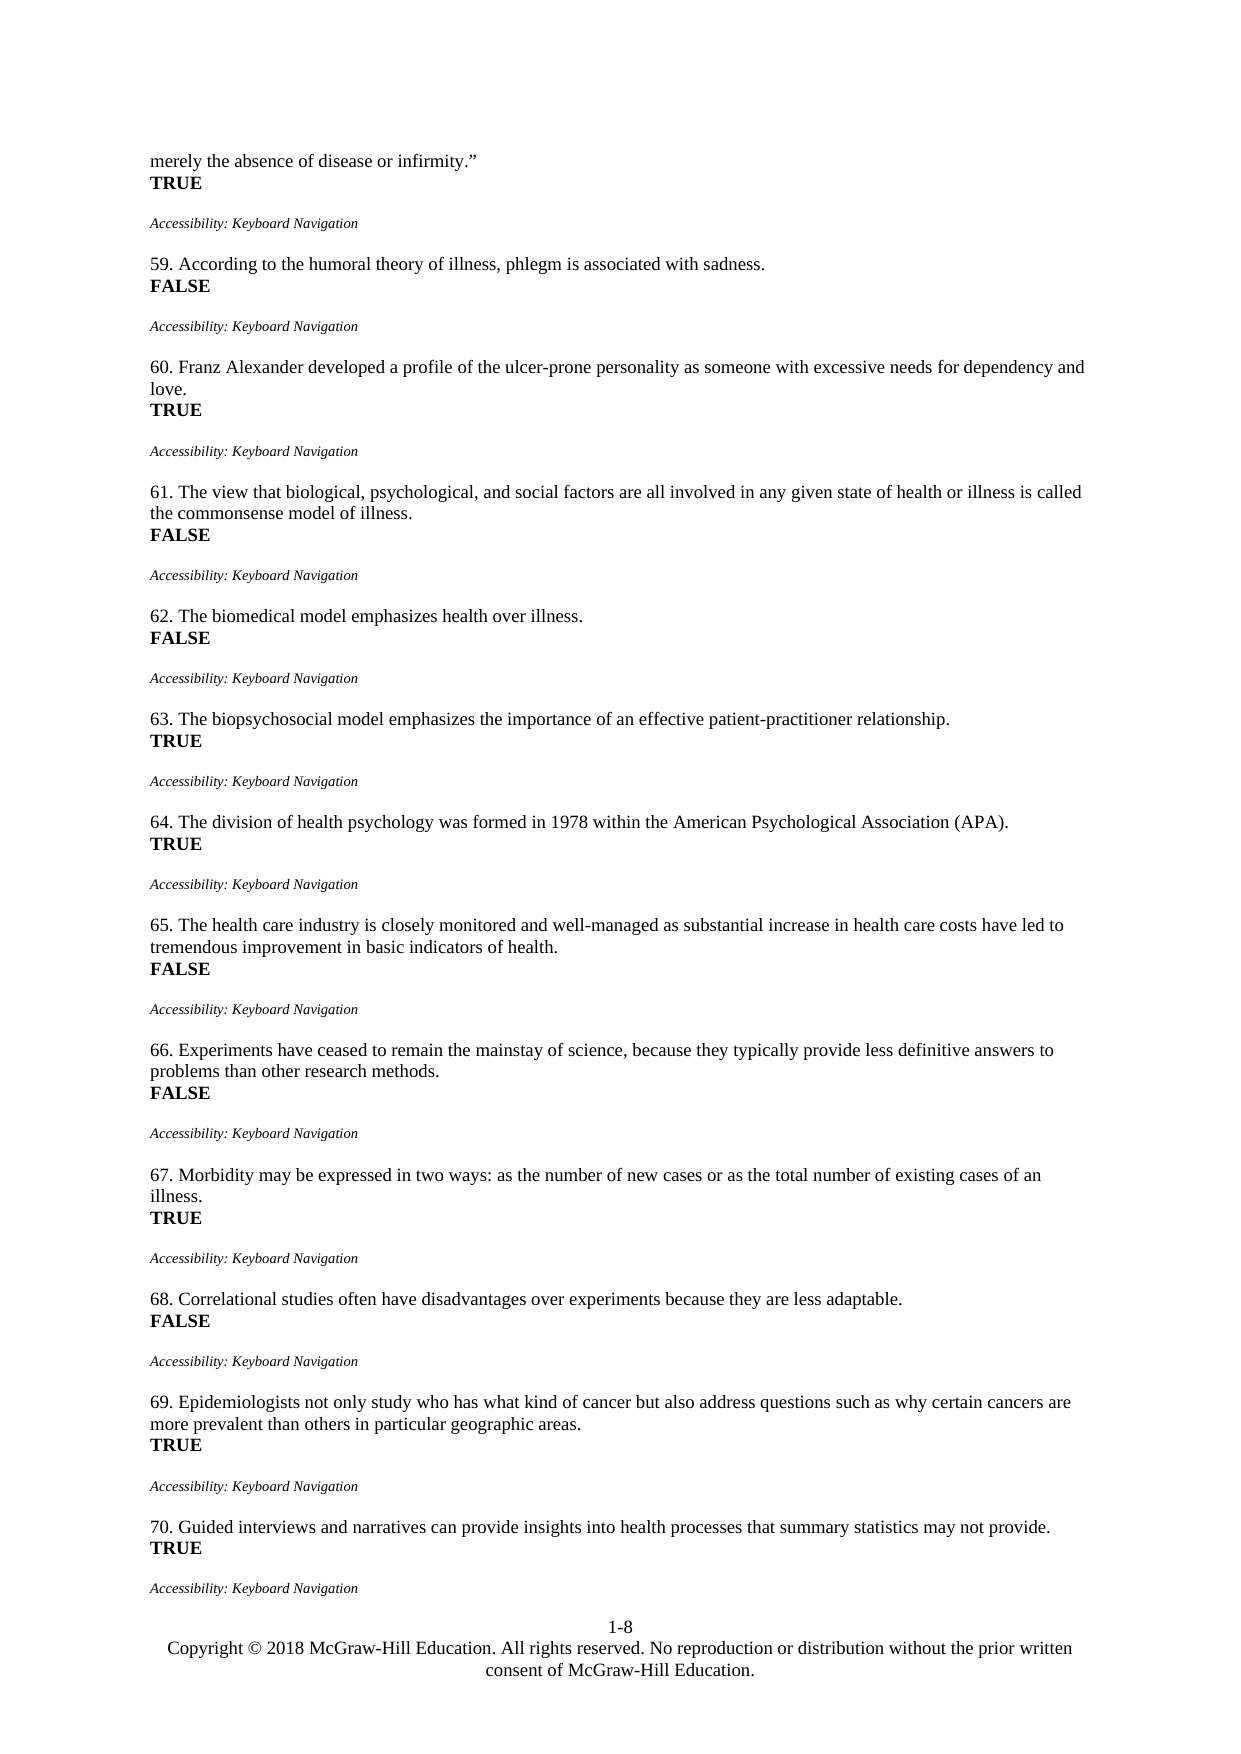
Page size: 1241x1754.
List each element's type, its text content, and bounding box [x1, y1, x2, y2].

text Accessibility: Keyboard Navigation 59. According to the humoral theory of illness, phlegm is associated with sadness. FALSE [150, 193, 1090, 296]
text Accessibility: Keyboard Navigation 64. The division of health psychology was formed in 1978 within the American Psychological Association (APA). TRUE [150, 751, 1090, 854]
text Accessibility: Keyboard Navigation 69. Epidemiologists not only study who has what kind of cancer but also address questions such as why certain cancers are more prevalent than others in particular geographic areas. TRUE [150, 1331, 1090, 1456]
text Accessibility: Keyboard Navigation 62. The biomedical model emphasizes health over illness. FALSE [150, 545, 1090, 648]
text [150, 1559, 1090, 1597]
text Accessibility: Keyboard Navigation 67. Morbidity may be expressed in two ways: as the number of new cases or as the total number of existing cases of an illness. TRUE [150, 1103, 1090, 1228]
text Accessibility: Keyboard Navigation 61. The view that biological, psychological, and social factors are all involved in any given state of health or illness is called the commonsense model of illness. FALSE [150, 421, 1090, 545]
text Accessibility: Keyboard Navigation 68. Correlational studies often have disadvantages over experiments because they are less adaptable. FALSE [150, 1228, 1090, 1331]
text Accessibility: Keyboard Navigation 60. Franz Alexander developed a profile of the ulcer-prone personality as someone with excessive needs for dependency and love. TRUE [150, 296, 1090, 421]
text Accessibility: Keyboard Navigation 66. Experiments have ceased to remain the mainstay of science, because they typically provide less definitive answers to problems than other research methods. FALSE [150, 979, 1090, 1103]
text Accessibility: Keyboard Navigation 63. The biopsychosocial model emphasizes the importance of an effective patient-practitioner relationship. TRUE [150, 648, 1090, 751]
text Accessibility: Keyboard Navigation 65. The health care industry is closely monitored and well-managed as substantial increase in health care costs have led to tremendous improvement in basic indicators of health. FALSE [150, 854, 1090, 979]
text Accessibility: Keyboard Navigation 70. Guided interviews and narratives can provide insights into health processes that summary statistics may not provide. TRUE [150, 1456, 1090, 1559]
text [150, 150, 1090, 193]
